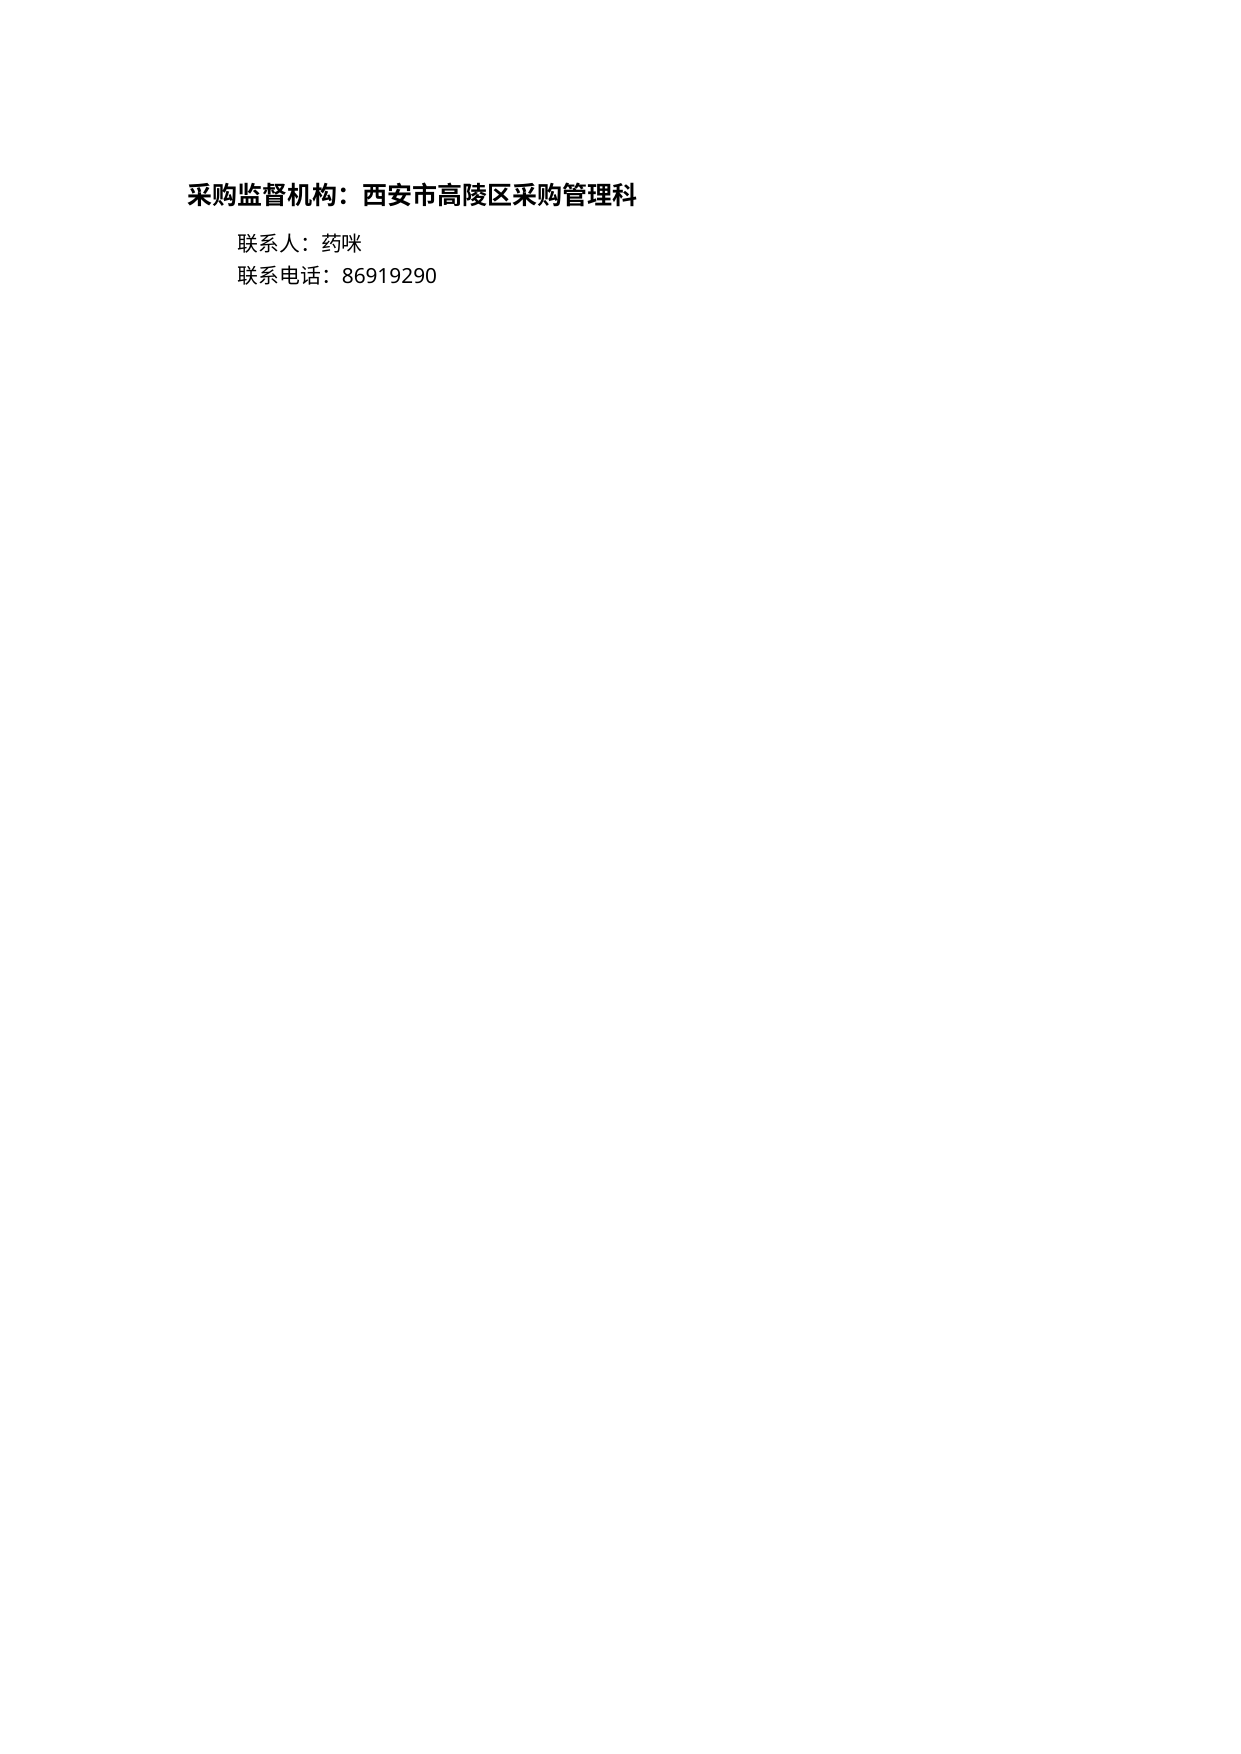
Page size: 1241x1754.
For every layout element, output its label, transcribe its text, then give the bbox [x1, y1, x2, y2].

text 联系电话：86919290 [187, 259, 1053, 292]
text 联系人：药咪 [187, 227, 1053, 259]
text 采购监督机构：西安市高陵区采购管理科 [187, 162, 1053, 227]
